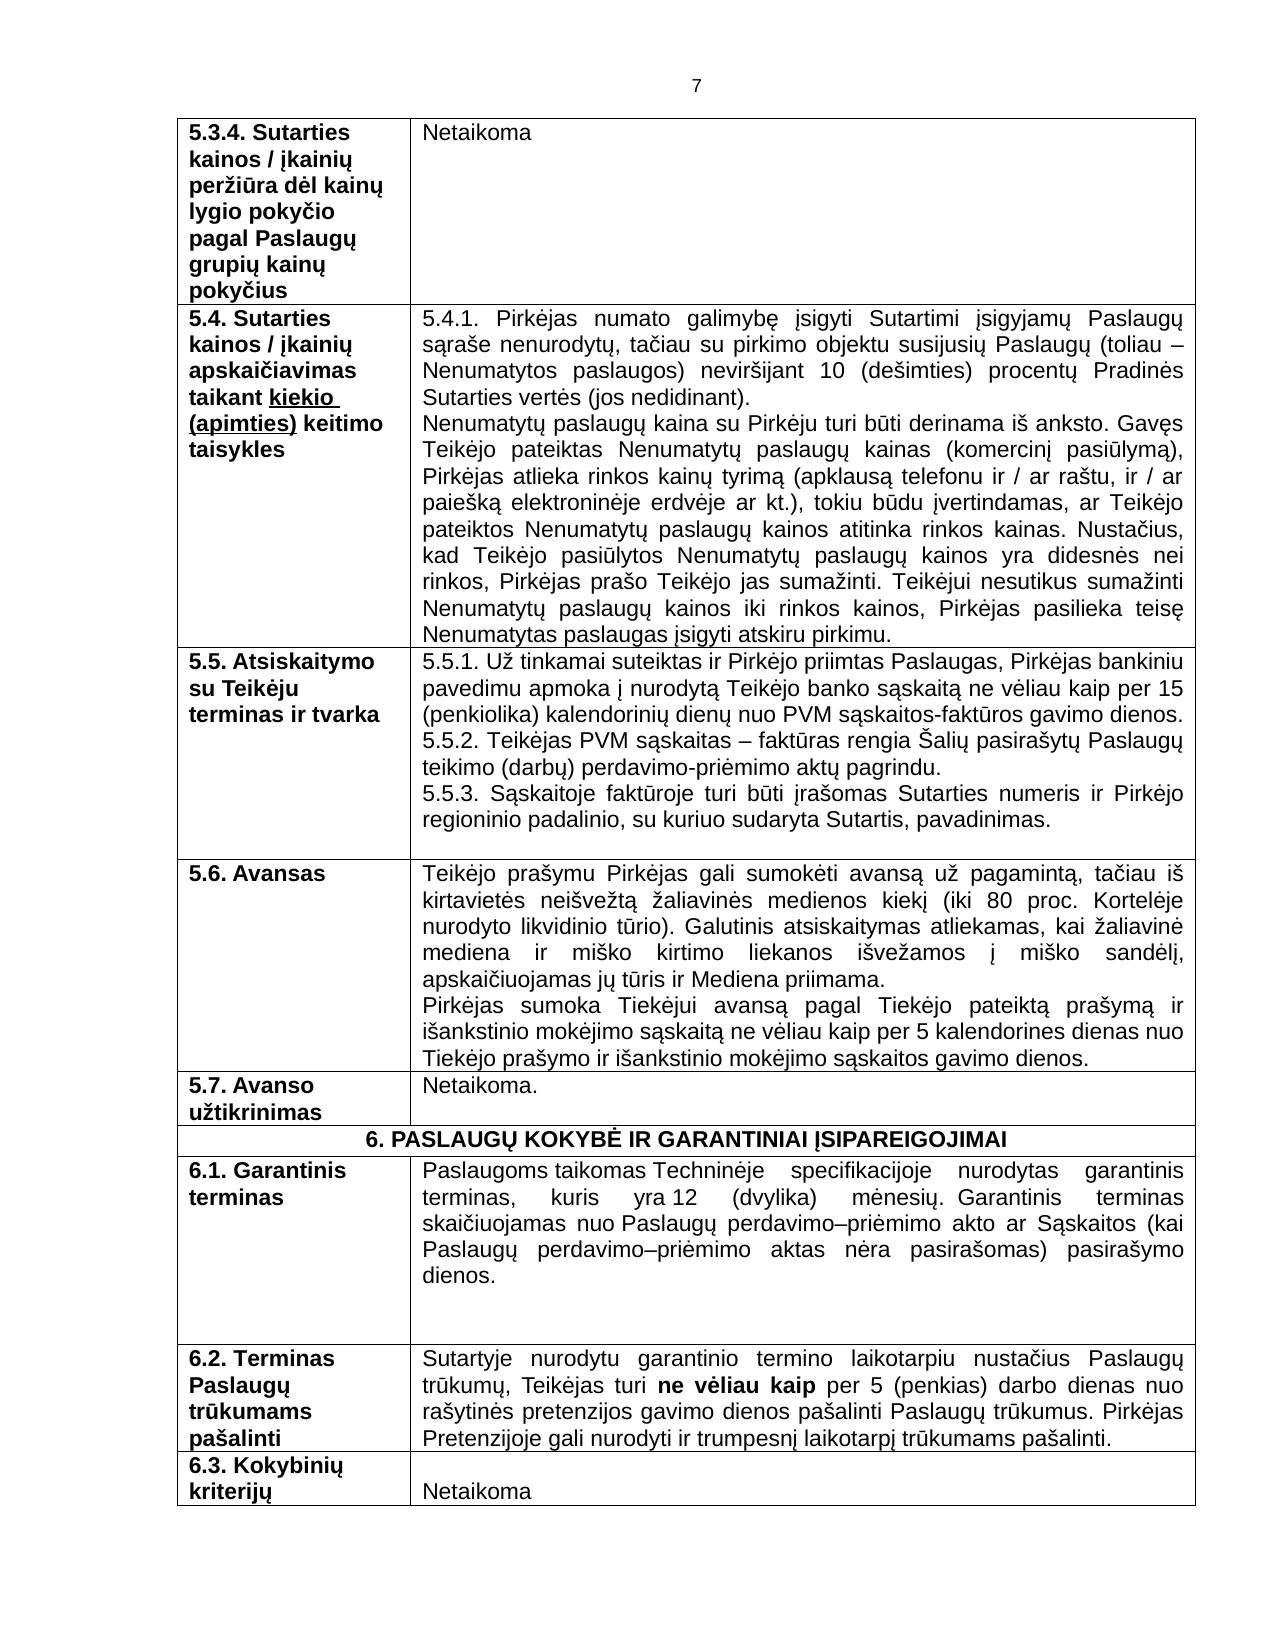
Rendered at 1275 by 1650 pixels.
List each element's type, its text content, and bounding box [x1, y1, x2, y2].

table_cell 5.5.1. Už tinkamai suteiktas ir Pirkėjo priimtas Paslaugas, Pirkėjas bankiniu pavedimu apmoka į nurodytą Teikėjo banko sąskaitą ne vėliau kaip per 15 (penkiolika) kalendorinių dienų nuo PVM sąskaitos-faktūros gavimo dienos. 5.5.2. Teikėjas PVM sąskaitas – faktūras rengia Šalių pasirašytų Paslaugų teikimo (darbų) perdavimo-priėmimo aktų pagrindu. 5.5.3. Sąskaitoje faktūroje turi būti įrašomas Sutarties numeris ir Pirkėjo regioninio padalinio, su kuriuo sudaryta Sutartis, pavadinimas. [411, 648, 1195, 859]
table_cell 5.5. Atsiskaitymo su Teikėju terminas ir tvarka [178, 648, 410, 859]
table_cell 5.4. Sutarties kainos / įkainių apskaičiavimas taikant kiekio (apimties) keitimo taisykles [178, 305, 410, 647]
table_cell Netaikoma [411, 119, 1195, 304]
table_cell 5.6. Avansas [178, 860, 410, 1071]
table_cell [178, 1452, 410, 1504]
table_cell Netaikoma. [411, 1072, 1195, 1125]
table_cell Sutartyje nurodytu garantinio termino laikotarpiu nustačius Paslaugų trūkumų, Teikėjas turi ne vėliau kaip per 5 (penkias) darbo dienas nuo rašytinės pretenzijos gavimo dienos pašalinti Paslaugų trūkumus. Pirkėjas Pretenzijoje gali nurodyti ir trumpesnį laikotarpį trūkumams pašalinti. [411, 1345, 1195, 1451]
table_cell Teikėjo prašymu Pirkėjas gali sumokėti avansą už pagamintą, tačiau iš kirtavietės neišvežtą žaliavinės medienos kiekį (iki 80 proc. Kortelėje nurodyto likvidinio tūrio). Galutinis atsiskaitymas atliekamas, kai žaliavinė mediena ir miško kirtimo liekanos išvežamos į miško sandėlį, apskaičiuojamas jų tūris ir Mediena priimama. Pirkėjas sumoka Tiekėjui avansą pagal Tiekėjo pateiktą prašymą ir išankstinio mokėjimo sąskaitą ne vėliau kaip per 5 kalendorines dienas nuo Tiekėjo prašymo ir išankstinio mokėjimo sąskaitos gavimo dienos. [411, 860, 1195, 1071]
table_cell Paslaugoms taikomas Techninėje specifikacijoje nurodytas garantinis terminas, kuris yra 12 (dvylika) mėnesių. Garantinis terminas skaičiuojamas nuo Paslaugų perdavimo–priėmimo akto ar Sąskaitos (kai Paslaugų perdavimo–priėmimo aktas nėra pasirašomas) pasirašymo dienos. [411, 1157, 1195, 1344]
table_cell 6.1. Garantinis terminas [178, 1157, 410, 1344]
table_cell 5.3.4. Sutarties kainos / įkainių peržiūra dėl kainų lygio pokyčio pagal Paslaugų grupių kainų pokyčius [178, 119, 410, 304]
table_cell 5.4.1. Pirkėjas numato galimybę įsigyti Sutartimi įsigyjamų Paslaugų sąraše nenurodytų, tačiau su pirkimo objektu susijusių Paslaugų (toliau – Nenumatytos paslaugos) neviršijant 10 (dešimties) procentų Pradinės Sutarties vertės (jos nedidinant). Nenumatytų paslaugų kaina su Pirkėju turi būti derinama iš anksto. Gavęs Teikėjo pateiktas Nenumatytų paslaugų kainas (komercinį pasiūlymą), Pirkėjas atlieka rinkos kainų tyrimą (apklausą telefonu ir / ar raštu, ir / ar paiešką elektroninėje erdvėje ar kt.), tokiu būdu įvertindamas, ar Teikėjo pateiktos Nenumatytų paslaugų kainos atitinka rinkos kainas. Nustačius, kad Teikėjo pasiūlytos Nenumatytų paslaugų kainos yra didesnės nei rinkos, Pirkėjas prašo Teikėjo jas sumažinti. Teikėjui nesutikus sumažinti Nenumatytų paslaugų kainos iki rinkos kainos, Pirkėjas pasilieka teisę Nenumatytas paslaugas įsigyti atskiru pirkimu. [411, 305, 1195, 647]
table_cell 5.7. Avanso užtikrinimas [178, 1072, 410, 1125]
table_cell Netaikoma [411, 1452, 1195, 1504]
table_cell 6. PASLAUGŲ KOKYBĖ IR GARANTINIAI ĮSIPAREIGOJIMAI [178, 1126, 1195, 1156]
table_cell 6.2. Terminas Paslaugų trūkumams pašalinti [178, 1345, 410, 1451]
